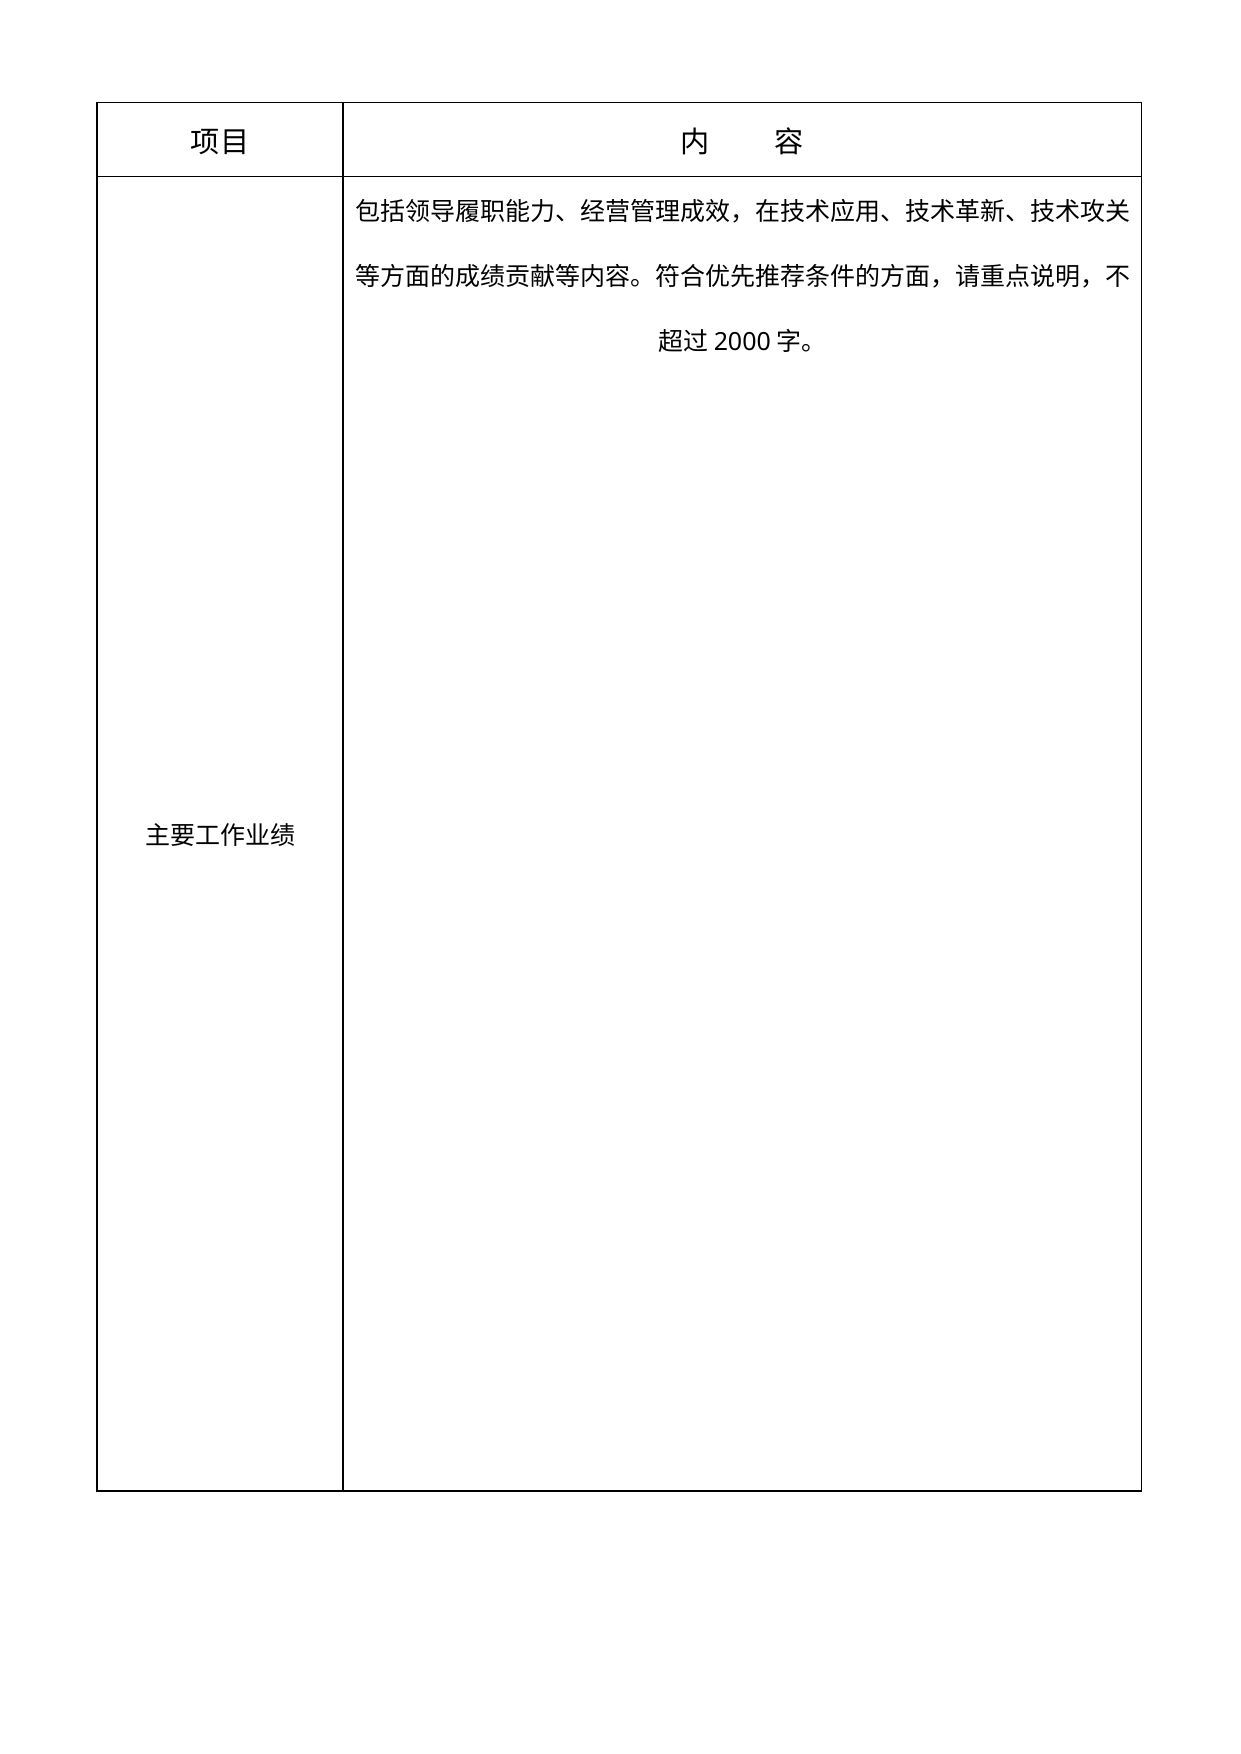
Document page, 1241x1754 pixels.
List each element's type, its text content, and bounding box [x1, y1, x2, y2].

table_header 项目 [98, 103, 342, 176]
table_cell 包括领导履职能力、经营管理成效，在技术应用、技术革新、技术攻关等方面的成绩贡献等内容。符合优先推荐条件的方面，请重点说明，不超过2000字。 [344, 177, 1141, 1490]
table_header 内 容 [344, 103, 1141, 176]
table_cell 主要工作业绩 [98, 177, 342, 1490]
